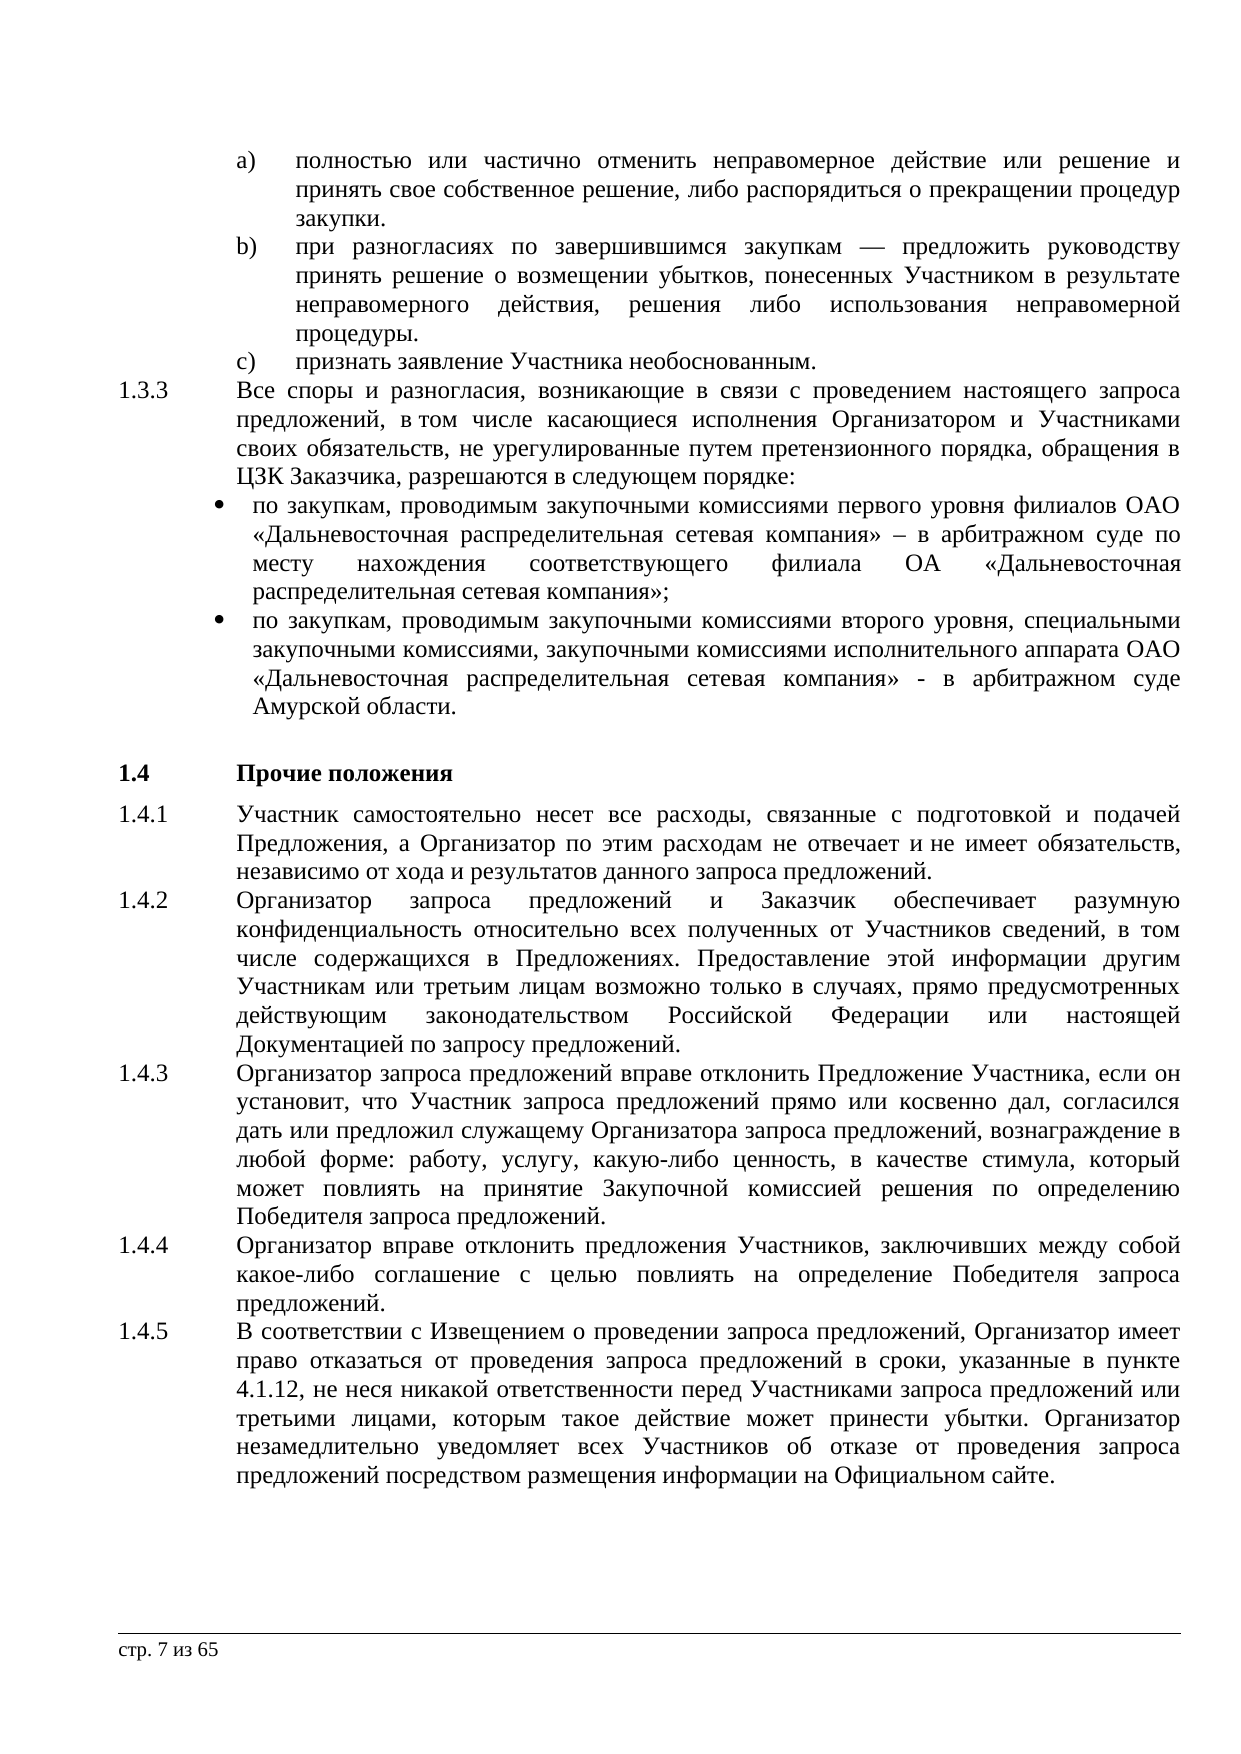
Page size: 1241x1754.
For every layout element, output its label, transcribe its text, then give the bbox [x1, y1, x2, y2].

list по закупкам, проводимым закупочными комиссиями первого уровня филиалов ОАО «Дальневосточная распределительная сетевая компания» – в арбитражном суде по месту нахождения соответствующего филиала ОА «Дальневосточная распределительная сетевая компания»; [215, 490, 1181, 605]
text Участник самостоятельно несет все расходы, связанные с подготовкой и подачей Предложения, а Организатор по этим расходам не отвечает и не имеет обязательств, независимо от хода и результатов данного запроса предложений. [118, 799, 1181, 885]
subtitle Прочие положения [118, 758, 1181, 786]
text Организатор вправе отклонить предложения Участников, заключивших между собой какое-либо соглашение с целью повлиять на определение Победителя запроса предложений. [118, 1230, 1181, 1316]
text признать заявление Участника необоснованным. [236, 346, 1181, 375]
text полностью или частично отменить неправомерное действие или решение и принять свое собственное решение, либо распорядиться о прекращении процедур закупки. [236, 145, 1181, 231]
text Организатор запроса предложений вправе отклонить Предложение Участника, если он установит, что Участник запроса предложений прямо или косвенно дал, согласился дать или предложил служащему Организатора запроса предложений, вознаграждение в любой форме: работу, услугу, какую-либо ценность, в качестве стимула, который может повлиять на принятие Закупочной комиссией решения по определению Победителя запроса предложений. [118, 1058, 1181, 1230]
text Все споры и разногласия, возникающие в связи с проведением настоящего запроса предложений, в том числе касающиеся исполнения Организатором и Участниками своих обязательств, не урегулированные путем претензионного порядка, обращения в ЦЗК Заказчика, разрешаются в следующем порядке: [118, 375, 1181, 490]
list по закупкам, проводимым закупочными комиссиями второго уровня, специальными закупочными комиссиями, закупочными комиссиями исполнительного аппарата ОАО «Дальневосточная распределительная сетевая компания» - в арбитражном суде Амурской области. [215, 605, 1181, 720]
text при разногласиях по завершившимся закупкам — предложить руководству принять решение о возмещении убытков, понесенных Участником в результате неправомерного действия, решения либо использования неправомерной процедуры. [236, 231, 1181, 346]
text Организатор запроса предложений и Заказчик обеспечивает разумную конфиденциальность относительно всех полученных от Участников сведений, в том числе содержащихся в Предложениях. Предоставление этой информации другим Участникам или третьим лицам возможно только в случаях, прямо предусмотренных действующим законодательством Российской Федерации или настоящей Документацией по запросу предложений. [118, 885, 1181, 1058]
text В соответствии с Извещением о проведении запроса предложений, Организатор имеет право отказаться от проведения запроса предложений в сроки, указанные в пункте 4.1.12, не неся никакой ответственности перед Участниками запроса предложений или третьими лицами, которым такое действие может принести убытки. Организатор незамедлительно уведомляет всех Участников об отказе от проведения запроса предложений посредством размещения информации на Официальном сайте. [118, 1316, 1181, 1489]
